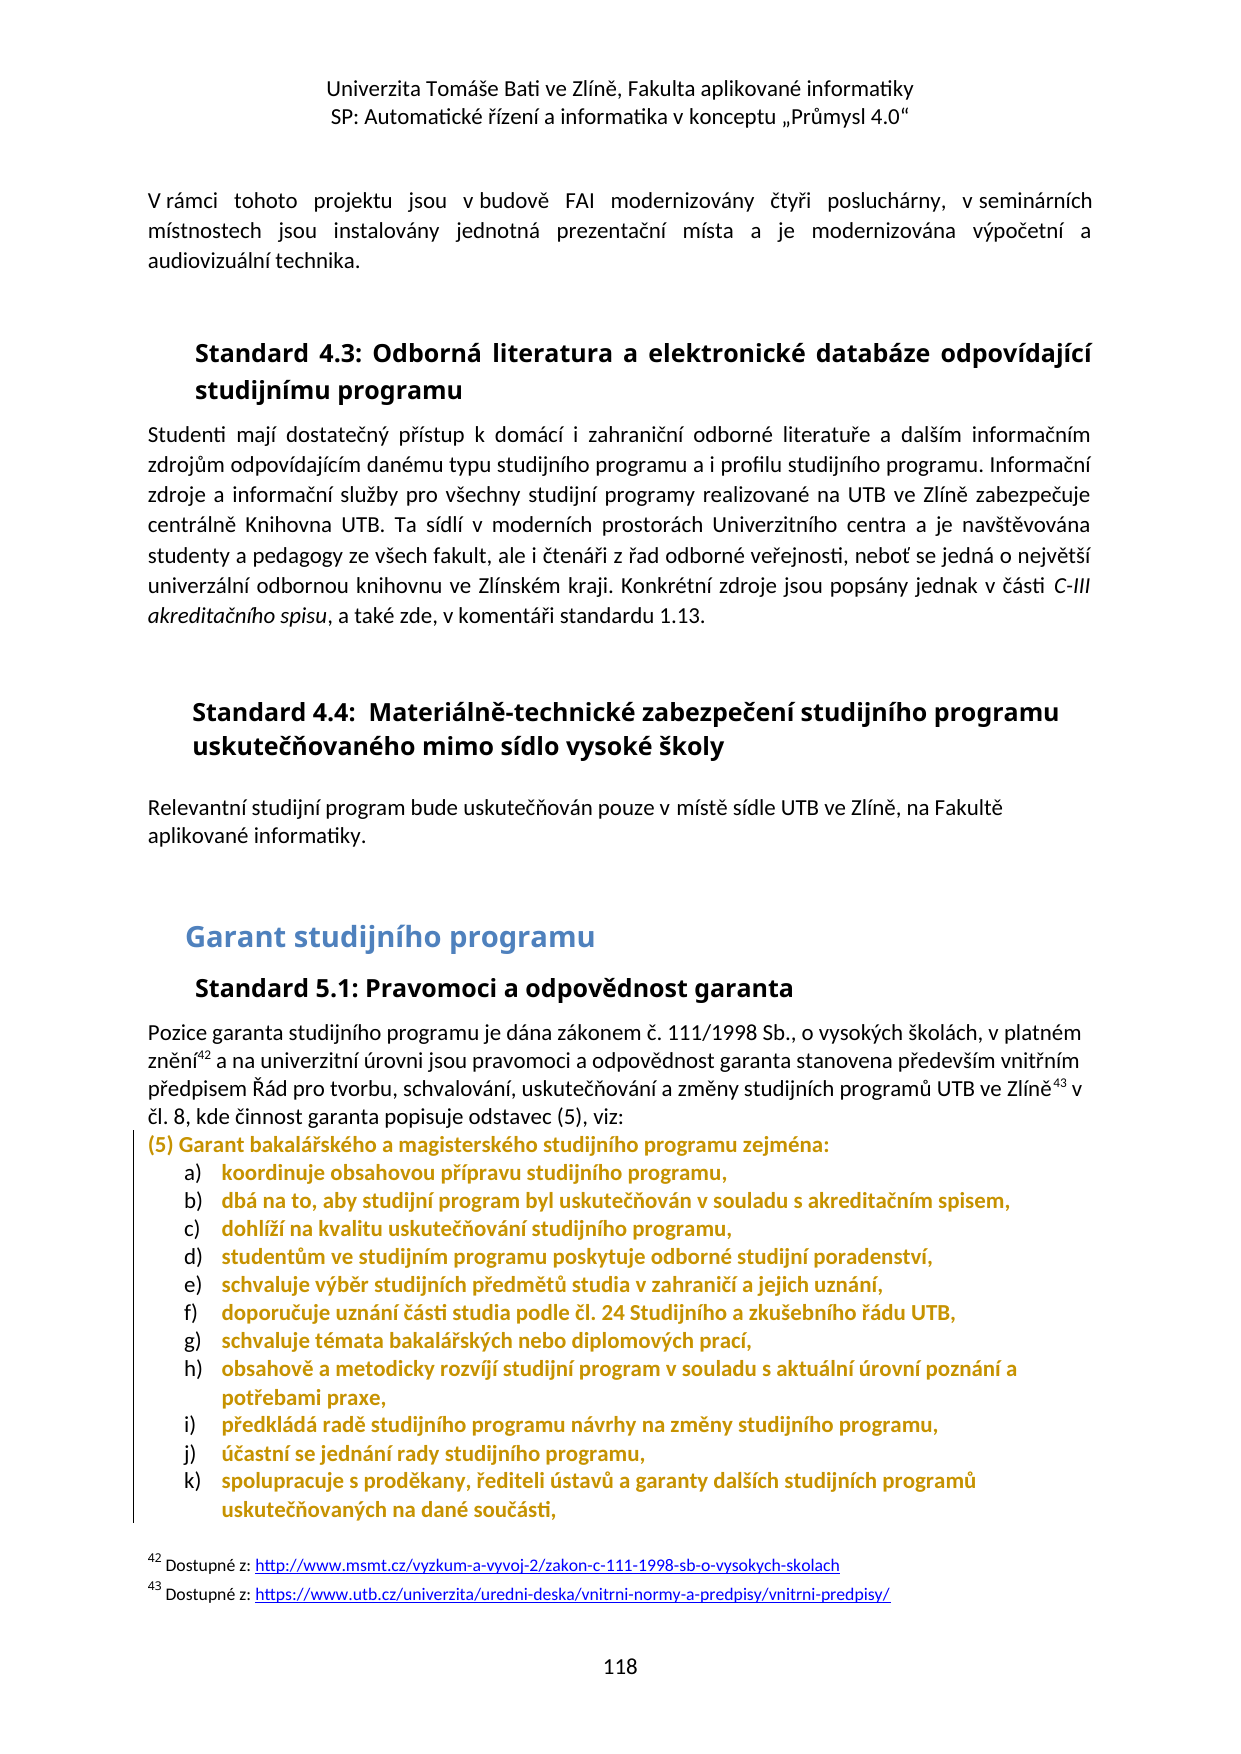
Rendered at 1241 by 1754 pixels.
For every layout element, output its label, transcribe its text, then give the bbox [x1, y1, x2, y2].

subtitle Standard 5.1: Pravomoci a odpovědnost garanta [195, 971, 1093, 1005]
list obsahově a metodicky rozvíjí studijní program v souladu s aktuální úrovní poznání a potřebami praxe, [184, 1354, 1093, 1411]
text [148, 186, 1093, 274]
list spolupracuje s proděkany, řediteli ústavů a garanty dalších studijních programů uskutečňovaných na dané součásti, [184, 1467, 1093, 1523]
text Standard 4.4: Materiálně-technické zabezpečení studijního programu uskutečňovaného mimo sídlo vysoké školy [192, 695, 1093, 763]
list dohlíží na kvalitu uskutečňování studijního programu, [184, 1214, 1093, 1242]
list doporučuje uznání části studia podle čl. 24 Studijního a zkušebního řádu UTB, [184, 1298, 1093, 1327]
list účastní se jednání rady studijního programu, [184, 1439, 1093, 1467]
text Relevantní studijní program bude uskutečňován pouze v místě sídle UTB ve Zlíně, na Fakultě aplikované informatiky. [148, 793, 1093, 849]
list studentům ve studijním programu poskytuje odborné studijní poradenství, [184, 1242, 1093, 1271]
subtitle Garant studijního programu [185, 916, 1093, 956]
text čl. 8, kde činnost garanta popisuje odstavec (5), viz: [148, 1102, 1093, 1130]
list předkládá radě studijního programu návrhy na změny studijního programu, [184, 1411, 1093, 1439]
list koordinuje obsahovou přípravu studijního programu, [184, 1158, 1093, 1186]
list schvaluje témata bakalářských nebo diplomových prací, [184, 1327, 1093, 1354]
text (5) Garant bakalářského a magisterského studijního programu zejména: [148, 1130, 1093, 1158]
subtitle Standard 4.3: Odborná literatura a elektronické databáze odpovídající studijnímu programu [195, 336, 1093, 407]
text Pozice garanta studijního programu je dána zákonem č. 111/1998 Sb., o vysokých školách, v platném znění a na univerzitní úrovni jsou pravomoci a odpovědnost garanta stanovena především vnitřním předpisem Řád pro tvorbu, schvalování, uskutečňování a změny studijních programů UTB ve Zlíně v [148, 1018, 1093, 1102]
text Studenti mají dostatečný přístup k domácí i zahraniční odborné literatuře a dalším informačním zdrojům odpovídajícím danému typu studijního programu a i profilu studijního programu. Informační zdroje a informační služby pro všechny studijní programy realizované na UTB ve Zlíně zabezpečuje centrálně Knihovna UTB. Ta sídlí v moderních prostorách Univerzitního centra a je navštěvována studenty a pedagogy ze všech fakult, ale i čtenáři z řad odborné veřejnosti, neboť se jedná o největší univerzální odbornou knihovnu ve Zlínském kraji. Konkrétní zdroje jsou popsány jednak v části C-III akreditačního spisu, a také zde, v komentáři standardu 1.13. [148, 420, 1093, 629]
list dbá na to, aby studijní program byl uskutečňován v souladu s akreditačním spisem, [184, 1186, 1093, 1214]
list schvaluje výběr studijních předmětů studia v zahraničí a jejich uznání, [184, 1271, 1093, 1298]
